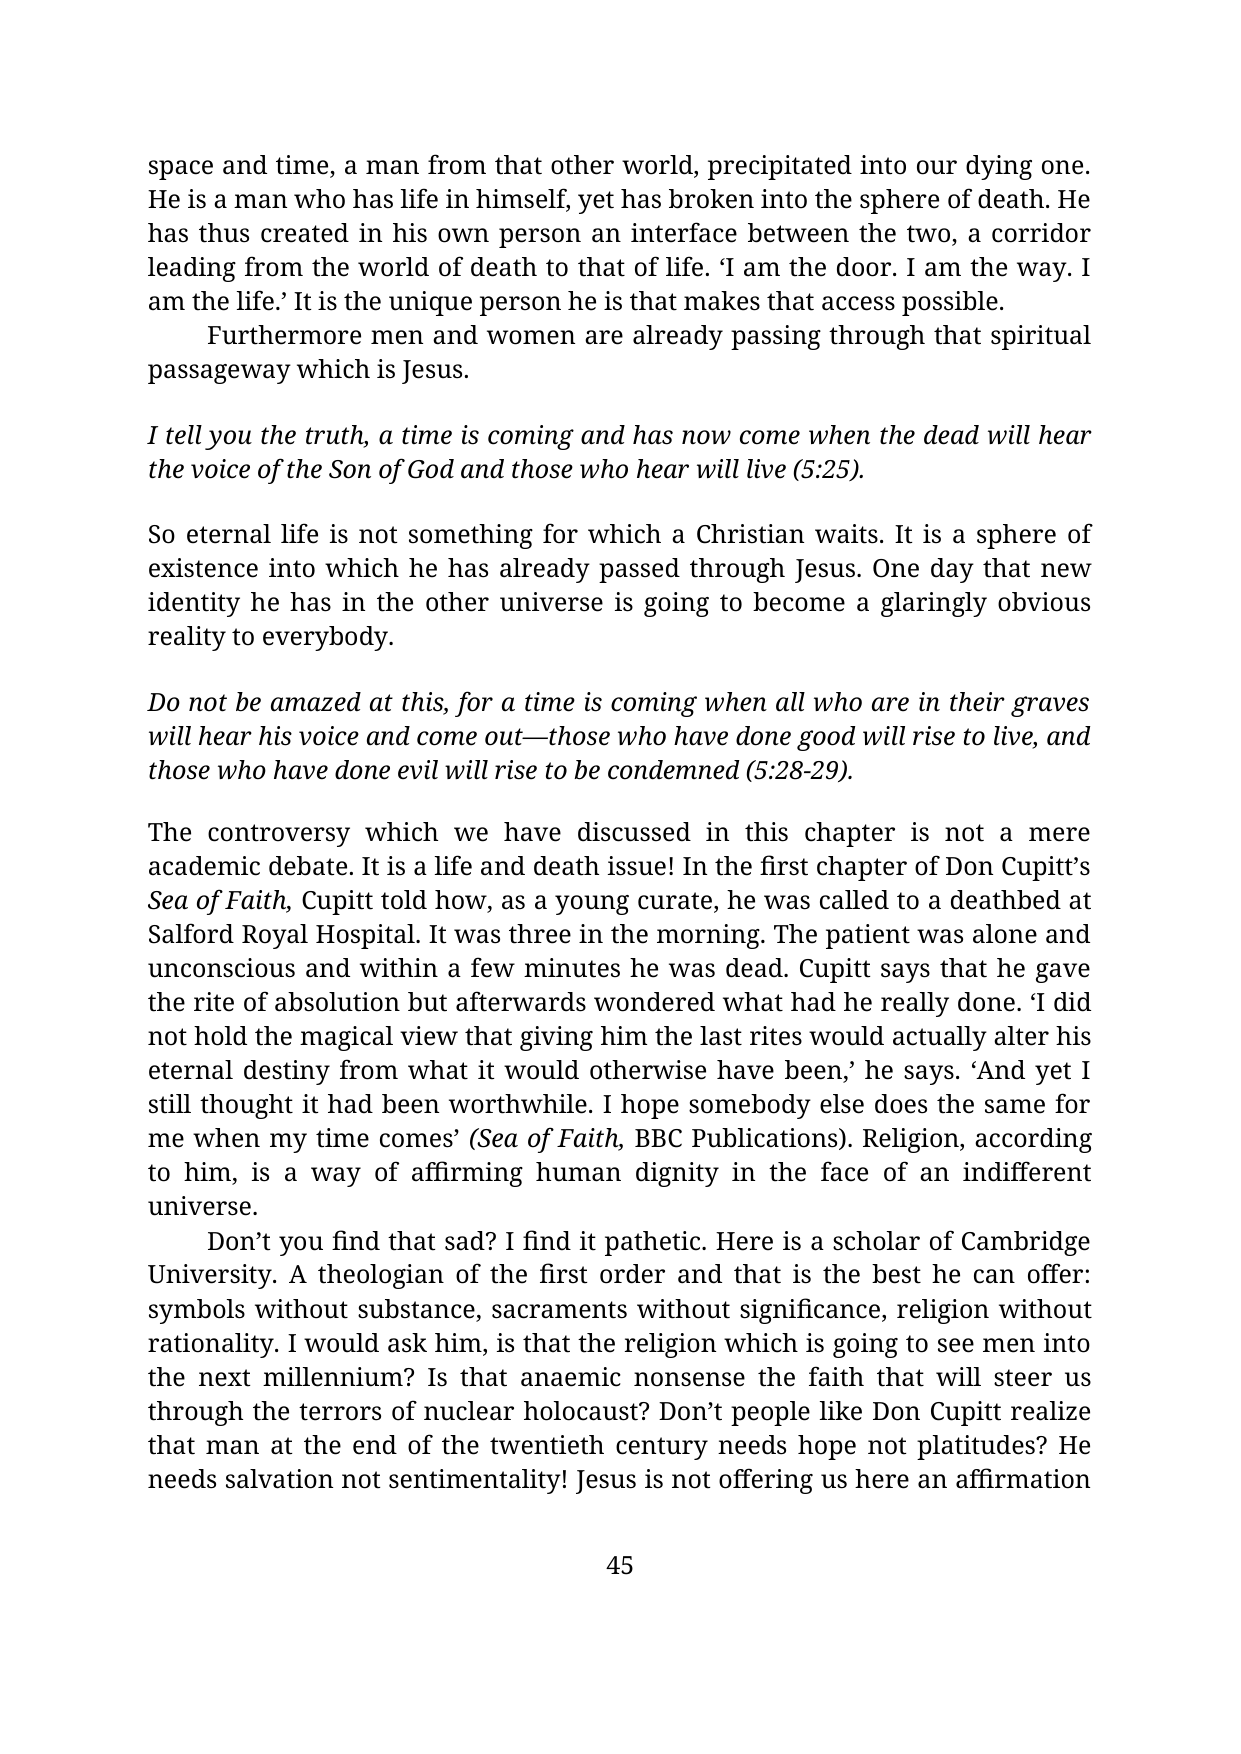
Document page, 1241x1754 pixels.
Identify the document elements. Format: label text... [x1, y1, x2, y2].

text The controversy which we have discussed in this chapter is not a mere academic debate. It is a life and death issue! In the first chapter of Don Cupitt’s Sea of Faith, Cupitt told how, as a young curate, he was called to a deathbed at Salford Royal Hospital. It was three in the morning. The patient was alone and unconscious and within a few minutes he was dead. Cupitt says that he gave the rite of absolution but afterwards wondered what had he really done. ‘I did not hold the magical view that giving him the last rites would actually alter his eternal destiny from what it would otherwise have been,’ he says. ‘And yet I still thought it had been worthwhile. I hope somebody else does the same for me when my time comes’ (Sea of Faith, BBC Publications). Religion, according to him, is a way of affirming human dignity in the face of an indifferent universe. [148, 814, 1093, 1223]
text So eternal life is not something for which a Christian waits. It is a sphere of existence into which he has already passed through Jesus. One day that new identity he has in the other universe is going to become a glaringly obvious reality to everybody. [148, 517, 1093, 653]
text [148, 1223, 1093, 1496]
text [148, 148, 1093, 318]
text Do not be amazed at this, for a time is coming when all who are in their graves will hear his voice and come out—those who have done good will rise to live, and those who have done evil will rise to be condemned (5:28-29). [148, 684, 1093, 786]
text I tell you the truth, a time is coming and has now come when the dead will hear the voice of the Son of God and those who hear will live (5:25). [148, 417, 1093, 485]
text Furthermore men and women are already passing through that spiritual passageway which is Jesus. [148, 318, 1093, 386]
